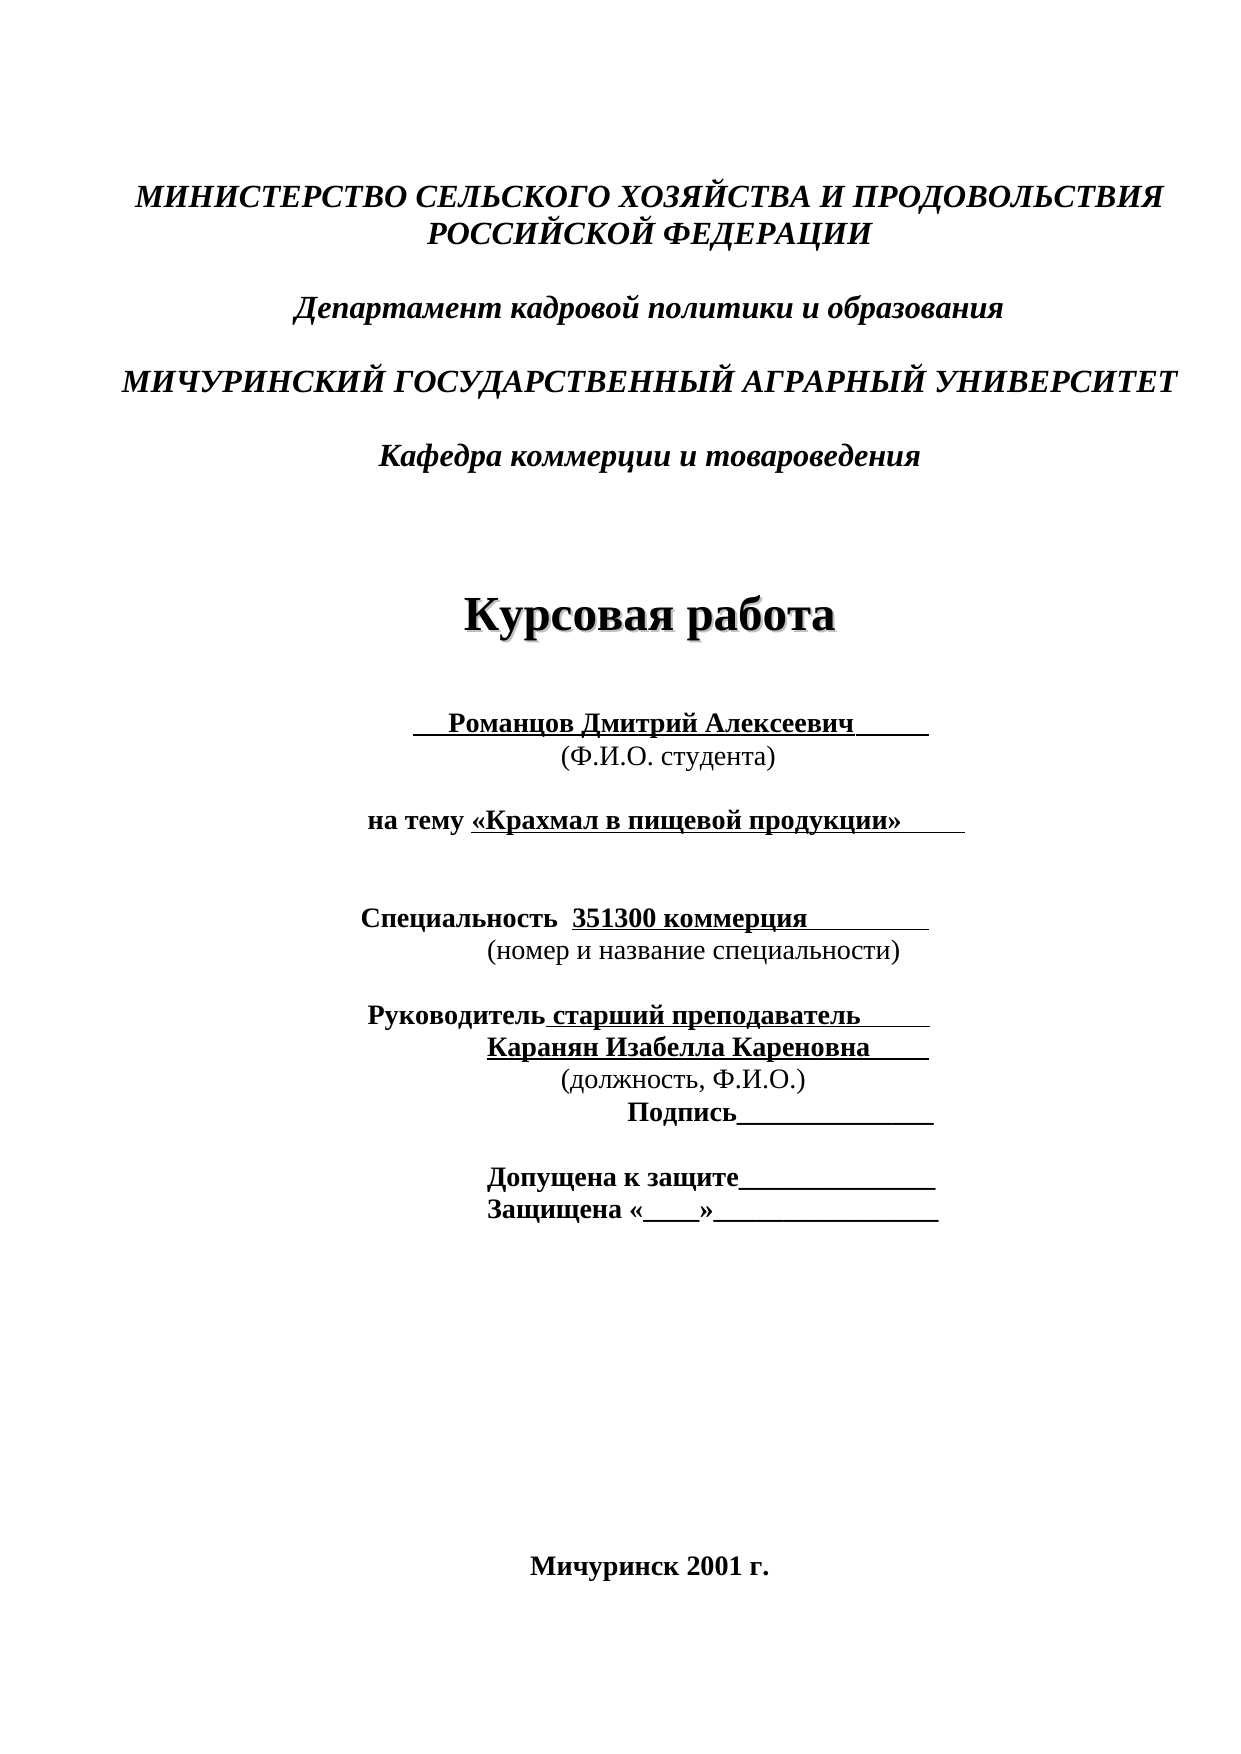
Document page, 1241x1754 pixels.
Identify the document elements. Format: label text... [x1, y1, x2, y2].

text Защищена «____»________________ [413, 1192, 1181, 1224]
subtitle Курсовая работа [118, 585, 1181, 641]
text Руководитель старший преподаватель [118, 998, 1181, 1030]
text Допущена к защите______________ [487, 1160, 1181, 1192]
text Специальность 351300 коммерция [118, 901, 1181, 933]
text Департамент кадровой политики и образования [118, 288, 1181, 326]
title МИНИСТЕРСТВО СЕЛЬСКОГО ХОЗЯЙСТВА И ПРОДОВОЛЬСТВИЯ [118, 177, 1181, 214]
text Каранян Изабелла Кареновна [413, 1030, 1181, 1063]
text (номер и название специальности) [118, 933, 1181, 965]
text Подпись______________ [118, 1095, 1181, 1127]
text (должность, Ф.И.О.) [118, 1063, 1181, 1095]
text МИЧУРИНСКИЙ ГОСУДАРСТВЕННЫЙ АГРАРНЫЙ УНИВЕРСИТЕТ [118, 363, 1181, 400]
text Мичуринск 2001 г. [118, 1548, 1181, 1581]
text (Ф.И.О. студента) [118, 739, 1181, 771]
text РОССИЙСКОЙ ФЕДЕРАЦИИ [118, 214, 1181, 251]
text Кафедра коммерции и товароведения [118, 437, 1181, 474]
text на тему «Крахмал в пищевой продукции» [118, 803, 1181, 836]
subtitle Романцов Дмитрий Алексеевич [339, 706, 1181, 739]
